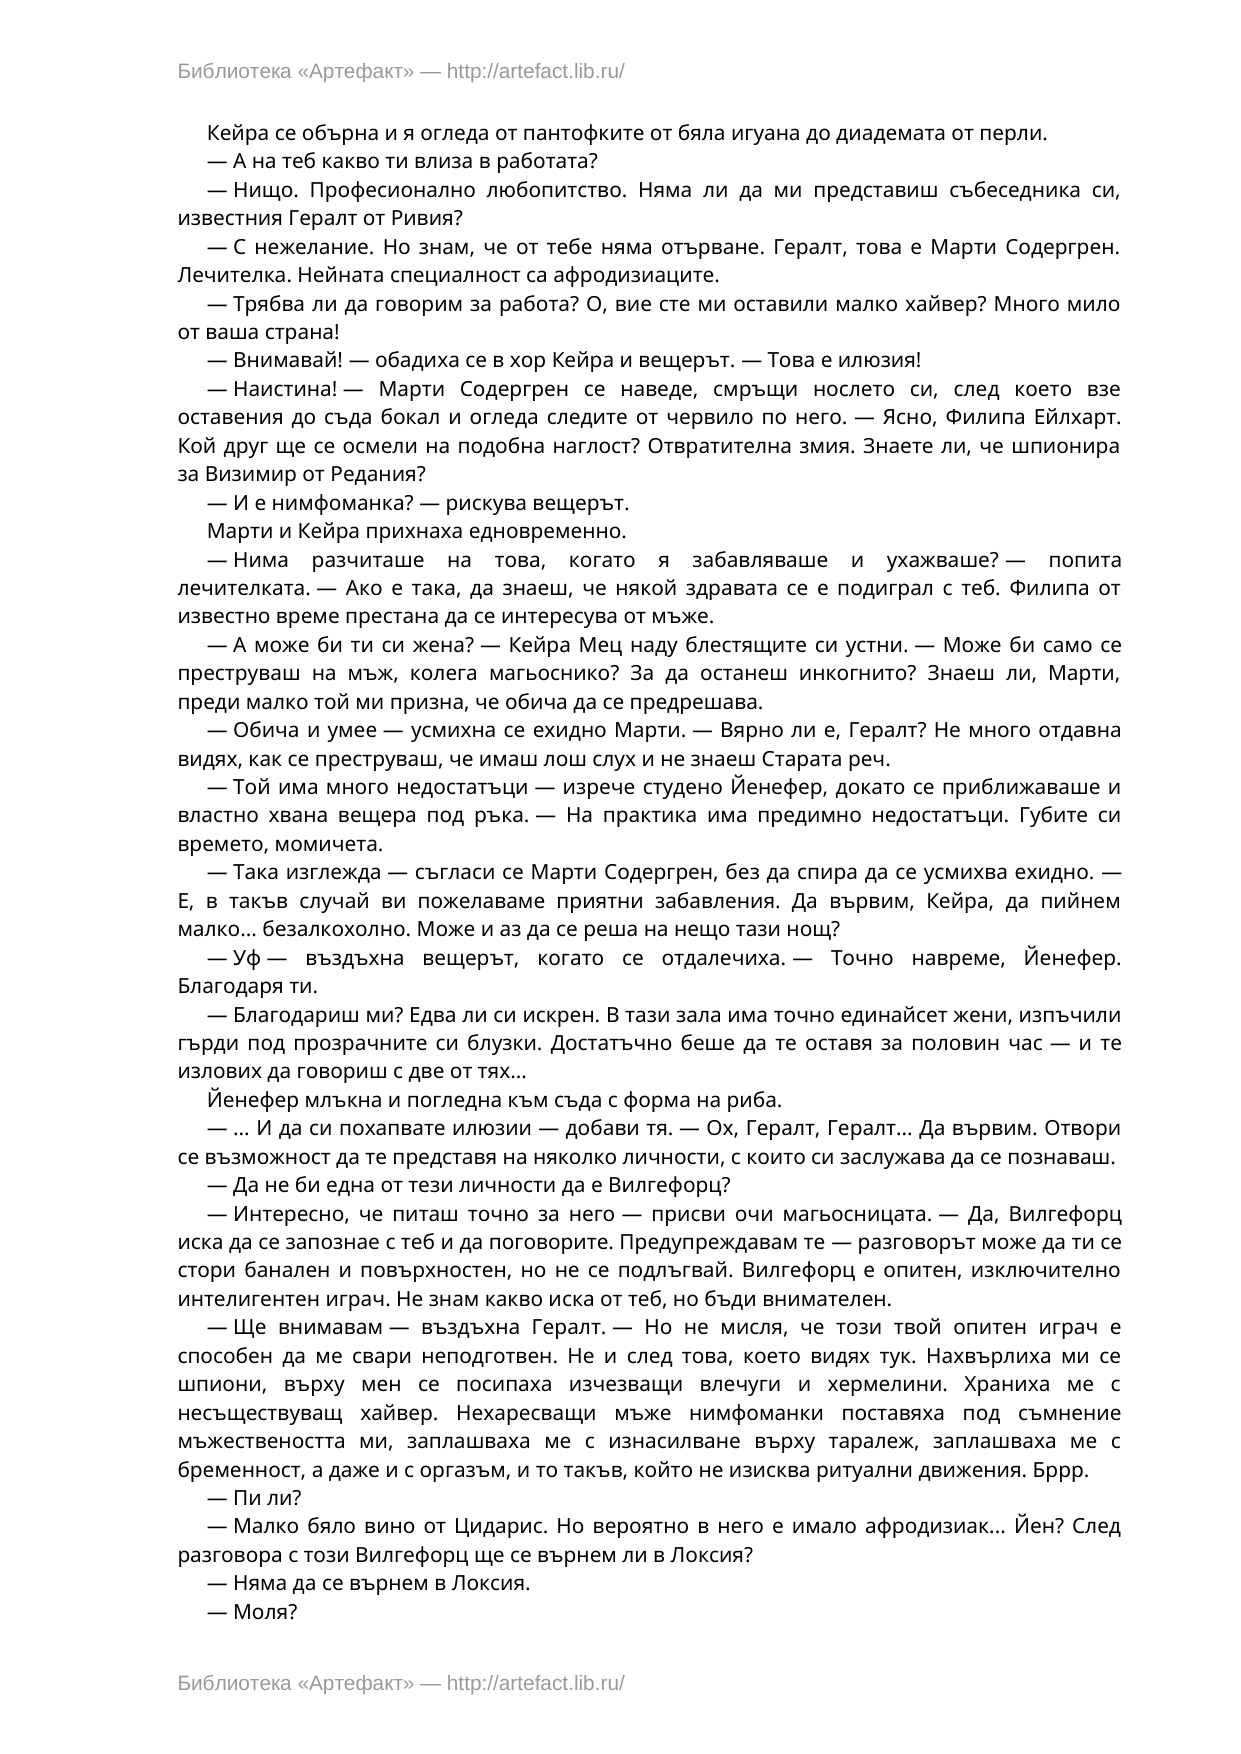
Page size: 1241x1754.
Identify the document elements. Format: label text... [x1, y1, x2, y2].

text — Обича и умее — усмихна се ехидно Марти. — Вярно ли е, Гералт? Не много отдавна видях, как се преструваш, че имаш лош слух и не знаеш Старата реч. [177, 715, 1122, 772]
text — Моля? [177, 1597, 1122, 1625]
text — Няма да се върнем в Локсия. [177, 1568, 1122, 1597]
text — С нежелание. Но знам, че от тебе няма отърване. Гералт, това е Марти Содергрен. Лечителка. Нейната специалност са афродизиаците. [177, 232, 1122, 289]
text — Благодариш ми? Едва ли си искрен. В тази зала има точно единайсет жени, изпъчили гърди под прозрачните си блузки. Достатъчно беше да те оставя за половин час — и те излових да говориш с две от тях... [177, 1000, 1122, 1085]
text — Нищо. Професионално любопитство. Няма ли да ми представиш събеседника си, известния Гералт от Ривия? [177, 175, 1122, 232]
text — Внимавай! — обадиха се в хор Кейра и вещерът. — Това е илюзия! [177, 346, 1122, 374]
text — Да не би една от тези личности да е Вилгефорц? [177, 1170, 1122, 1199]
text — Трябва ли да говорим за работа? О, вие сте ми оставили малко хайвер? Много мило от ваша страна! [177, 289, 1122, 346]
text — Малко бяло вино от Цидарис. Но вероятно в него е имало афродизиак... Йен? След разговора с този Вилгефорц ще се върнем ли в Локсия? [177, 1512, 1122, 1568]
text — Той има много недостатъци — изрече студено Йенефер, докато се приближаваше и властно хвана вещера под ръка. — На практика има предимно недостатъци. Губите си времето, момичета. [177, 772, 1122, 857]
text — А може би ти си жена? — Кейра Мец наду блестящите си устни. — Може би само се преструваш на мъж, колега магьоснико? За да останеш инкогнито? Знаеш ли, Марти, преди малко той ми призна, че обича да се предрешава. [177, 630, 1122, 715]
text Кейра се обърна и я огледа от пантофките от бяла игуана до диадемата от перли. [177, 118, 1122, 147]
text — Наистина! — Марти Содергрен се наведе, смръщи нослето си, след което взе оставения до съда бокал и огледа следите от червило по него. — Ясно, Филипа Ейлхарт. Кой друг ще се осмели на подобна наглост? Отвратителна змия. Знаете ли, че шпионира за Визимир от Редания? [177, 374, 1122, 488]
text — Уф — въздъхна вещерът, когато се отдалечиха. — Точно навреме, Йенефер. Благодаря ти. [177, 943, 1122, 1000]
text — Пи ли? [177, 1483, 1122, 1512]
text — Интересно, че питаш точно за него — присви очи магьосницата. — Да, Вилгефорц иска да се запознае с теб и да поговорите. Предупреждавам те — разговорът може да ти се стори банален и повърхностен, но не се подлъгвай. Вилгефорц е опитен, изключително интелигентен играч. Не знам какво иска от теб, но бъди внимателен. [177, 1199, 1122, 1312]
text — Така изглежда — съгласи се Марти Содергрен, без да спира да се усмихва ехидно. — Е, в такъв случай ви пожелаваме приятни забавления. Да вървим, Кейра, да пийнем малко... безалкохолно. Може и аз да се реша на нещо тази нощ? [177, 857, 1122, 943]
text Йенефер млъкна и погледна към съда с форма на риба. [177, 1085, 1122, 1113]
text — Ще внимавам — въздъхна Гералт. — Но не мисля, че този твой опитен играч е способен да ме свари неподготвен. Не и след това, което видях тук. Нахвърлиха ми се шпиони, върху мен се посипаха изчезващи влечуги и хермелини. Храниха ме с несъществуващ хайвер. Нехаресващи мъже нимфоманки поставяха под съмнение мъжествеността ми, заплашваха ме с изнасилване върху таралеж, заплашваха ме с бременност, а даже и с оргазъм, и то такъв, който не изисква ритуални движения. Бррр. [177, 1312, 1122, 1483]
text — И е нимфоманка? — рискува вещерът. [177, 488, 1122, 516]
text — А на теб какво ти влиза в работата? [177, 147, 1122, 175]
text — Нима разчиташе на това, когато я забавляваше и ухажваше? — попита лечителката. — Ако е така, да знаеш, че някой здравата се е подиграл с теб. Филипа от известно време престана да се интересува от мъже. [177, 545, 1122, 630]
text — ... И да си похапвате илюзии — добави тя. — Ох, Гералт, Гералт... Да вървим. Отвори се възможност да те представя на няколко личности, с които си заслужава да се познаваш. [177, 1113, 1122, 1170]
text Марти и Кейра прихнаха едновременно. [177, 516, 1122, 545]
